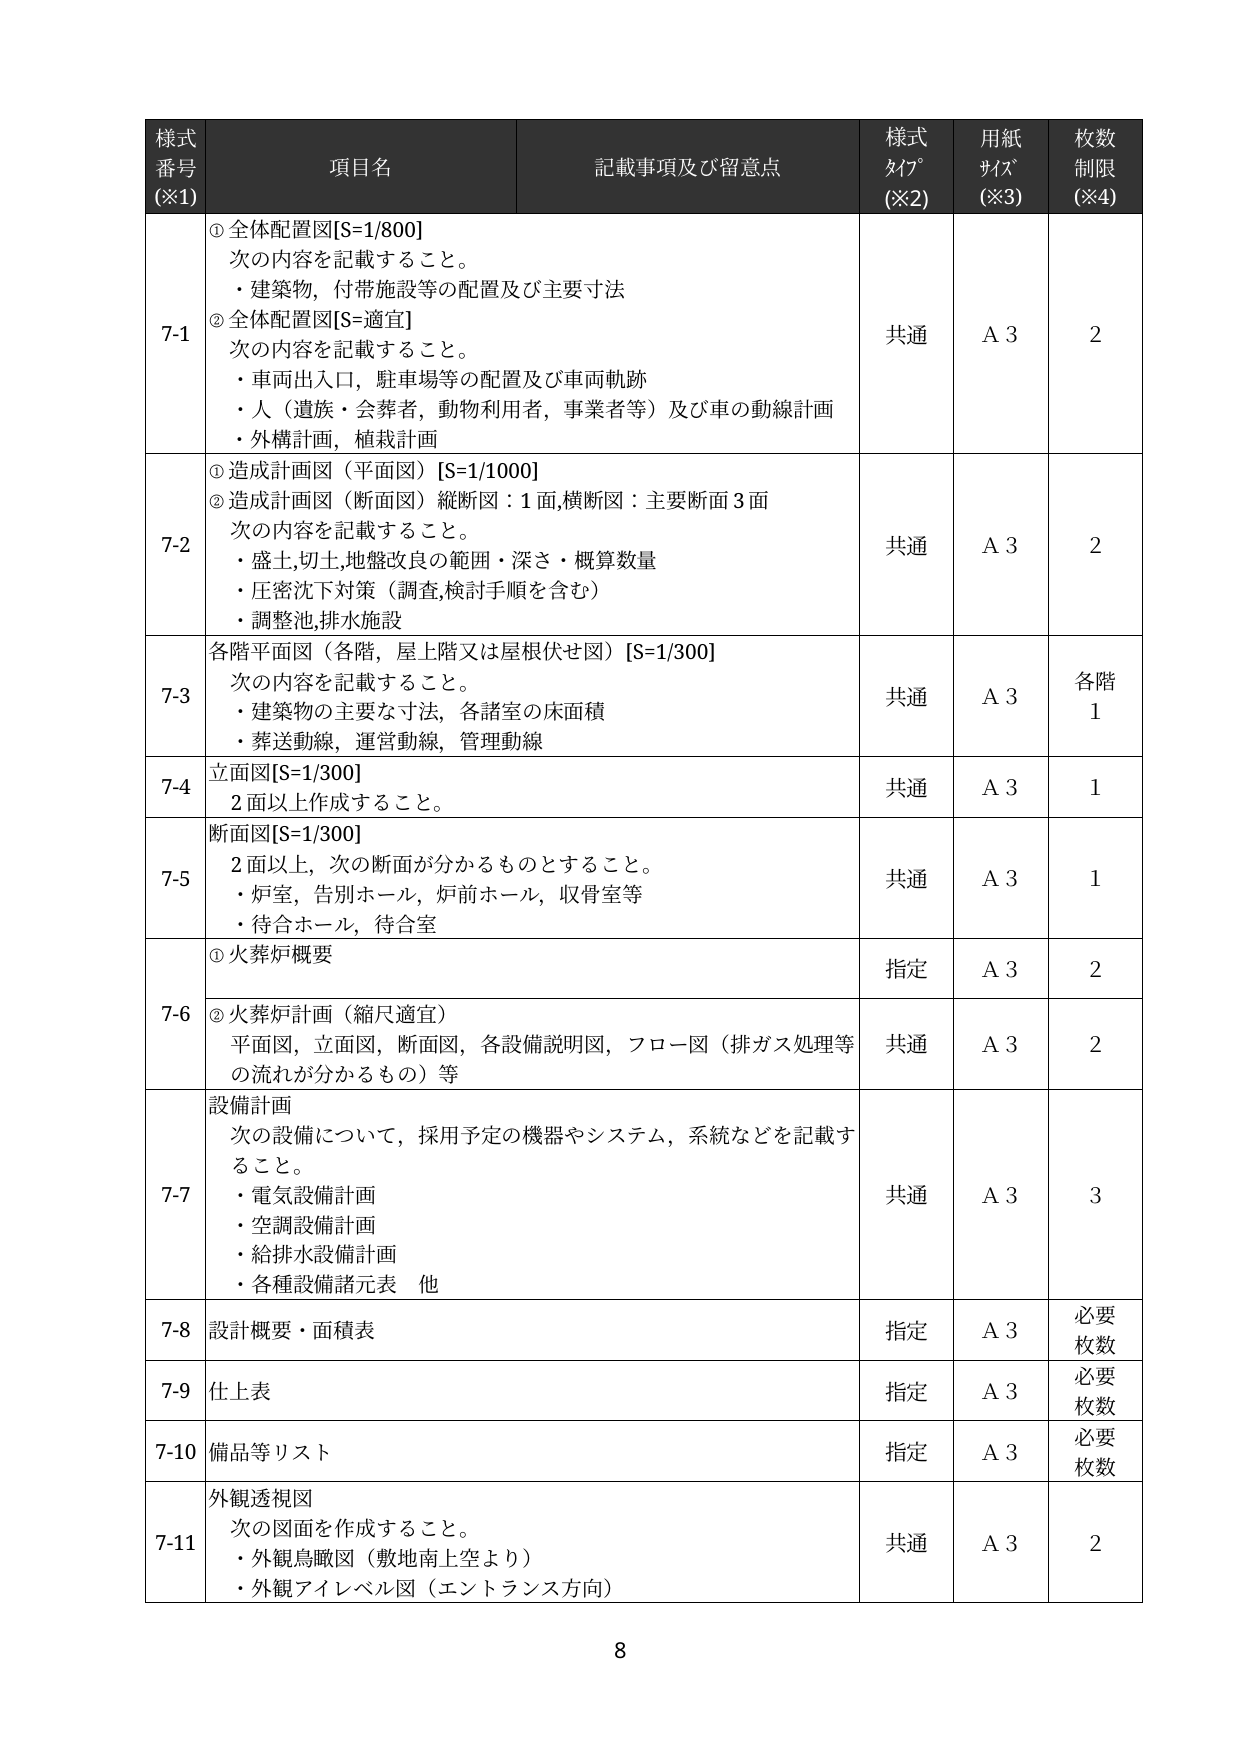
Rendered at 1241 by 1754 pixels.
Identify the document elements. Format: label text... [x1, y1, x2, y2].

table_cell Ａ３ [954, 999, 1048, 1088]
table_cell 共通 [860, 1090, 953, 1299]
table_cell 共通 [860, 214, 953, 453]
table_cell 7-3 [146, 636, 205, 756]
table_cell ②火葬炉計画（縮尺適宜） 平面図，立面図，断面図，各設備説明図，フロー図（排ガス処理等の流れが分かるもの）等 [206, 999, 859, 1088]
table_cell Ａ３ [954, 1361, 1048, 1420]
table_cell 指定 [860, 1421, 953, 1481]
table_cell 共通 [860, 999, 953, 1088]
table_cell Ａ３ [954, 1300, 1048, 1359]
table_cell 7-6 [146, 939, 205, 1088]
table_cell 設備計画 次の設備について，採用予定の機器やシステム，系統などを記載すること。 ・電気設備計画 ・空調設備計画 ・給排水設備計画 ・各種設備諸元表 他 [206, 1090, 859, 1299]
table_cell Ａ３ [954, 1482, 1048, 1602]
table_header 様式 ﾀｲﾌﾟ (※2) [860, 120, 953, 213]
table_cell １ [1049, 757, 1142, 817]
table_cell ①全体配置図[S=1/800] 次の内容を記載すること。 ・建築物，付帯施設等の配置及び主要寸法 ②全体配置図[S=適宜] 次の内容を記載すること。 ・車両出入口，駐車場等の配置及び車両軌跡 ・人（遺族・会葬者，動物利用者，事業者等）及び車の動線計画 ・外構計画，植栽計画 [206, 214, 859, 453]
table_cell 7-1 [146, 214, 205, 453]
table_cell 断面図[S=1/300] 2面以上，次の断面が分かるものとすること。 ・炉室，告別ホール，炉前ホール，収骨室等 ・待合ホール，待合室 [206, 818, 859, 938]
table_cell １ [1049, 818, 1142, 938]
table_cell Ａ３ [954, 757, 1048, 817]
table_cell 仕上表 [206, 1361, 859, 1420]
table_cell 外観透視図 次の図面を作成すること。 ・外観鳥瞰図（敷地南上空より） ・外観アイレベル図（エントランス方向） [206, 1482, 859, 1602]
table_cell ３ [1049, 1090, 1142, 1299]
table_cell 指定 [860, 1300, 953, 1359]
table_cell ①火葬炉概要 [206, 939, 859, 997]
table_cell 必要 枚数 [1049, 1421, 1142, 1481]
table_cell 指定 [860, 1361, 953, 1420]
table_cell ２ [1049, 1482, 1142, 1602]
table_cell Ａ３ [954, 214, 1048, 453]
table_cell Ａ３ [954, 1090, 1048, 1299]
table_header 項目名 [206, 120, 516, 213]
table_header 様式 番号 (※1) [146, 120, 205, 213]
table_cell 7-10 [146, 1421, 205, 1481]
table_cell 共通 [860, 1482, 953, 1602]
table_cell 共通 [860, 454, 953, 635]
table_cell 必要 枚数 [1049, 1361, 1142, 1420]
table_cell ２ [1049, 454, 1142, 635]
table_cell 共通 [860, 757, 953, 817]
table_cell 各階平面図（各階，屋上階又は屋根伏せ図）[S=1/300] 次の内容を記載すること。 ・建築物の主要な寸法，各諸室の床面積 ・葬送動線，運営動線，管理動線 [206, 636, 859, 756]
table_cell Ａ３ [954, 454, 1048, 635]
table_cell 共通 [860, 636, 953, 756]
table_cell Ａ３ [954, 818, 1048, 938]
table_cell 7-7 [146, 1090, 205, 1299]
table_header 枚数 制限 (※4) [1049, 120, 1142, 213]
table_cell Ａ３ [954, 636, 1048, 756]
table_cell 7-4 [146, 757, 205, 817]
table_cell 指定 [860, 939, 953, 997]
table_cell 共通 [860, 818, 953, 938]
table_cell 7-8 [146, 1300, 205, 1359]
table_cell ①造成計画図（平面図）[S=1/1000] ②造成計画図（断面図）縦断図：1面,横断図：主要断面3面 次の内容を記載すること。 ・盛土,切土,地盤改良の範囲・深さ・概算数量 ・圧密沈下対策（調査,検討手順を含む） ・調整池,排水施設 [206, 454, 859, 635]
table_header 記載事項及び留意点 [517, 120, 859, 213]
table_cell ２ [1049, 939, 1142, 997]
table_cell Ａ３ [954, 1421, 1048, 1481]
table_cell 7-9 [146, 1361, 205, 1420]
table_cell 7-2 [146, 454, 205, 635]
table_cell 各階 １ [1049, 636, 1142, 756]
table_cell ２ [1049, 214, 1142, 453]
table_cell 備品等リスト [206, 1421, 859, 1481]
table_header 用紙 ｻｲｽﾞ (※3) [954, 120, 1048, 213]
table_cell 立面図[S=1/300] 2面以上作成すること。 [206, 757, 859, 817]
table_cell 7-5 [146, 818, 205, 938]
table_cell 7-11 [146, 1482, 205, 1602]
table_cell Ａ３ [954, 939, 1048, 997]
table_cell 設計概要・面積表 [206, 1300, 859, 1359]
table_cell 必要 枚数 [1049, 1300, 1142, 1359]
table_cell ２ [1049, 999, 1142, 1088]
